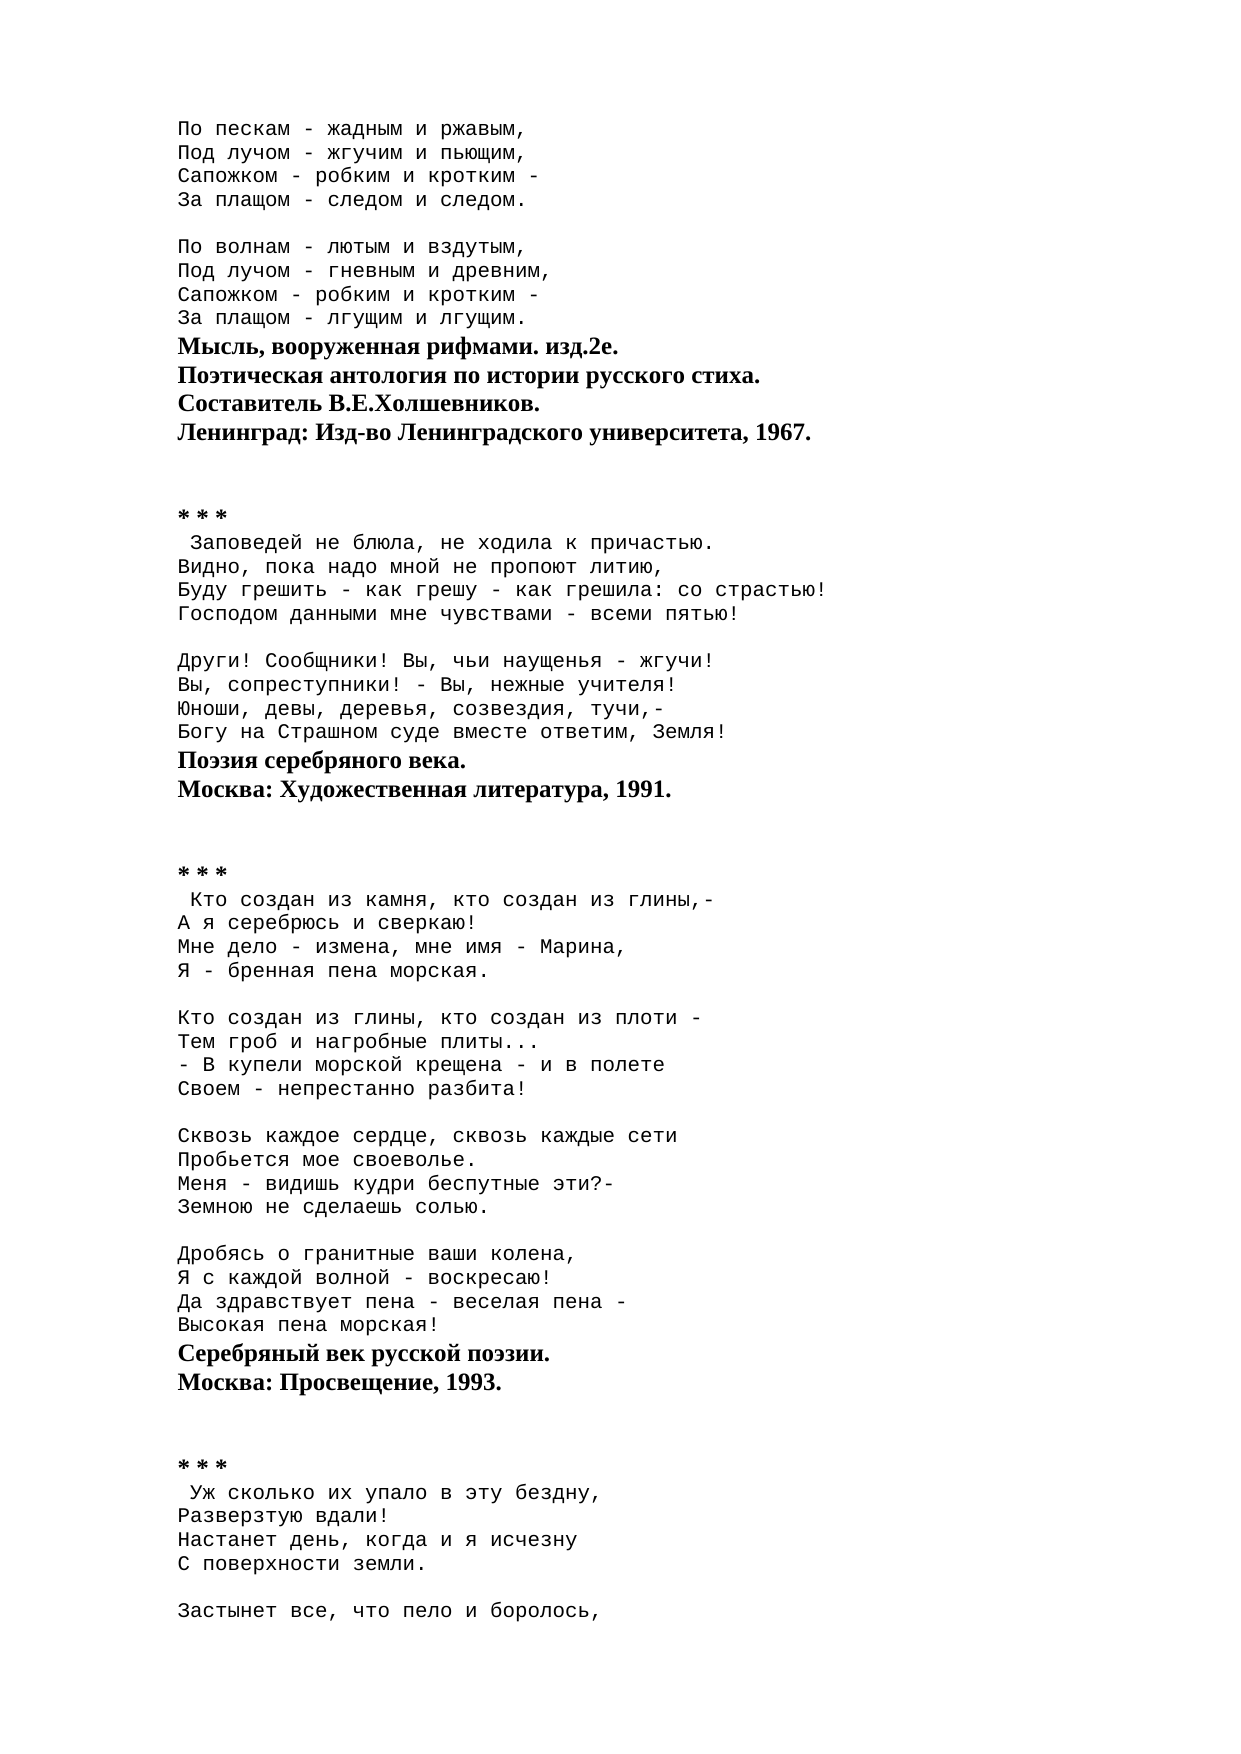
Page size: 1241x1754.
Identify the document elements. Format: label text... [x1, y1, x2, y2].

text Высокая пена морская! [177, 1314, 1152, 1338]
text По пескам - жадным и ржавым, [177, 118, 1152, 142]
text Богу на Страшном суде вместе ответим, Земля! [177, 721, 1152, 745]
text Земною не сделаешь солью. [177, 1196, 1152, 1220]
text Да здравствует пена - веселая пена - [177, 1291, 1152, 1314]
text Буду грешить - как грешу - как грешила: со страстью! [177, 579, 1152, 603]
text Я - бренная пена морская. [177, 960, 1152, 983]
text Серебряный век русской поэзии. Москва: Просвещение, 1993. * * * [177, 1338, 1152, 1482]
text А я серебрюсь и сверкаю! [177, 912, 1152, 936]
text Сквозь каждое сердце, сквозь каждые сети [177, 1125, 1152, 1149]
text Юноши, девы, деревья, созвездия, тучи,- [177, 698, 1152, 721]
text Пробьется мое своеволье. [177, 1149, 1152, 1172]
text Други! Сообщники! Вы, чьи наущенья - жгучи! [177, 650, 1152, 674]
text Тем гроб и нагробные плиты... [177, 1031, 1152, 1054]
text С поверхности земли. [177, 1553, 1152, 1576]
text Сапожком - робким и кротким - [177, 284, 1152, 307]
text Поэзия серебряного века. Москва: Художественная литература, 1991. * * * [177, 745, 1152, 889]
text За плащом - лгущим и лгущим. [177, 307, 1152, 331]
text За плащом - следом и следом. [177, 189, 1152, 213]
text Разверзтую вдали! [177, 1505, 1152, 1529]
text Сапожком - робким и кротким - [177, 165, 1152, 189]
text Господом данными мне чувствами - всеми пятью! [177, 603, 1152, 627]
text Заповедей не блюла, не ходила к причастью. [177, 532, 1152, 556]
text - В купели морской крещена - и в полете [177, 1054, 1152, 1078]
text Мне дело - измена, мне имя - Марина, [177, 936, 1152, 960]
text Я с каждой волной - воскресаю! [177, 1267, 1152, 1291]
text Уж сколько их упало в эту бездну, [177, 1482, 1152, 1505]
text Кто создан из глины, кто создан из плоти - [177, 1007, 1152, 1031]
text Своем - непрестанно разбита! [177, 1078, 1152, 1102]
text Под лучом - жгучим и пьющим, [177, 142, 1152, 165]
text Застынет все, что пело и боролось, [177, 1600, 1152, 1624]
text Под лучом - гневным и древним, [177, 260, 1152, 284]
text Кто создан из камня, кто создан из глины,- [177, 889, 1152, 912]
text Видно, пока надо мной не пропоют литию, [177, 556, 1152, 579]
text Настанет день, когда и я исчезну [177, 1529, 1152, 1553]
text Меня - видишь кудри беспутные эти?- [177, 1172, 1152, 1196]
text Дробясь о гранитные ваши колена, [177, 1243, 1152, 1267]
text Вы, сопреступники! - Вы, нежные учителя! [177, 674, 1152, 698]
text По волнам - лютым и вздутым, [177, 236, 1152, 260]
